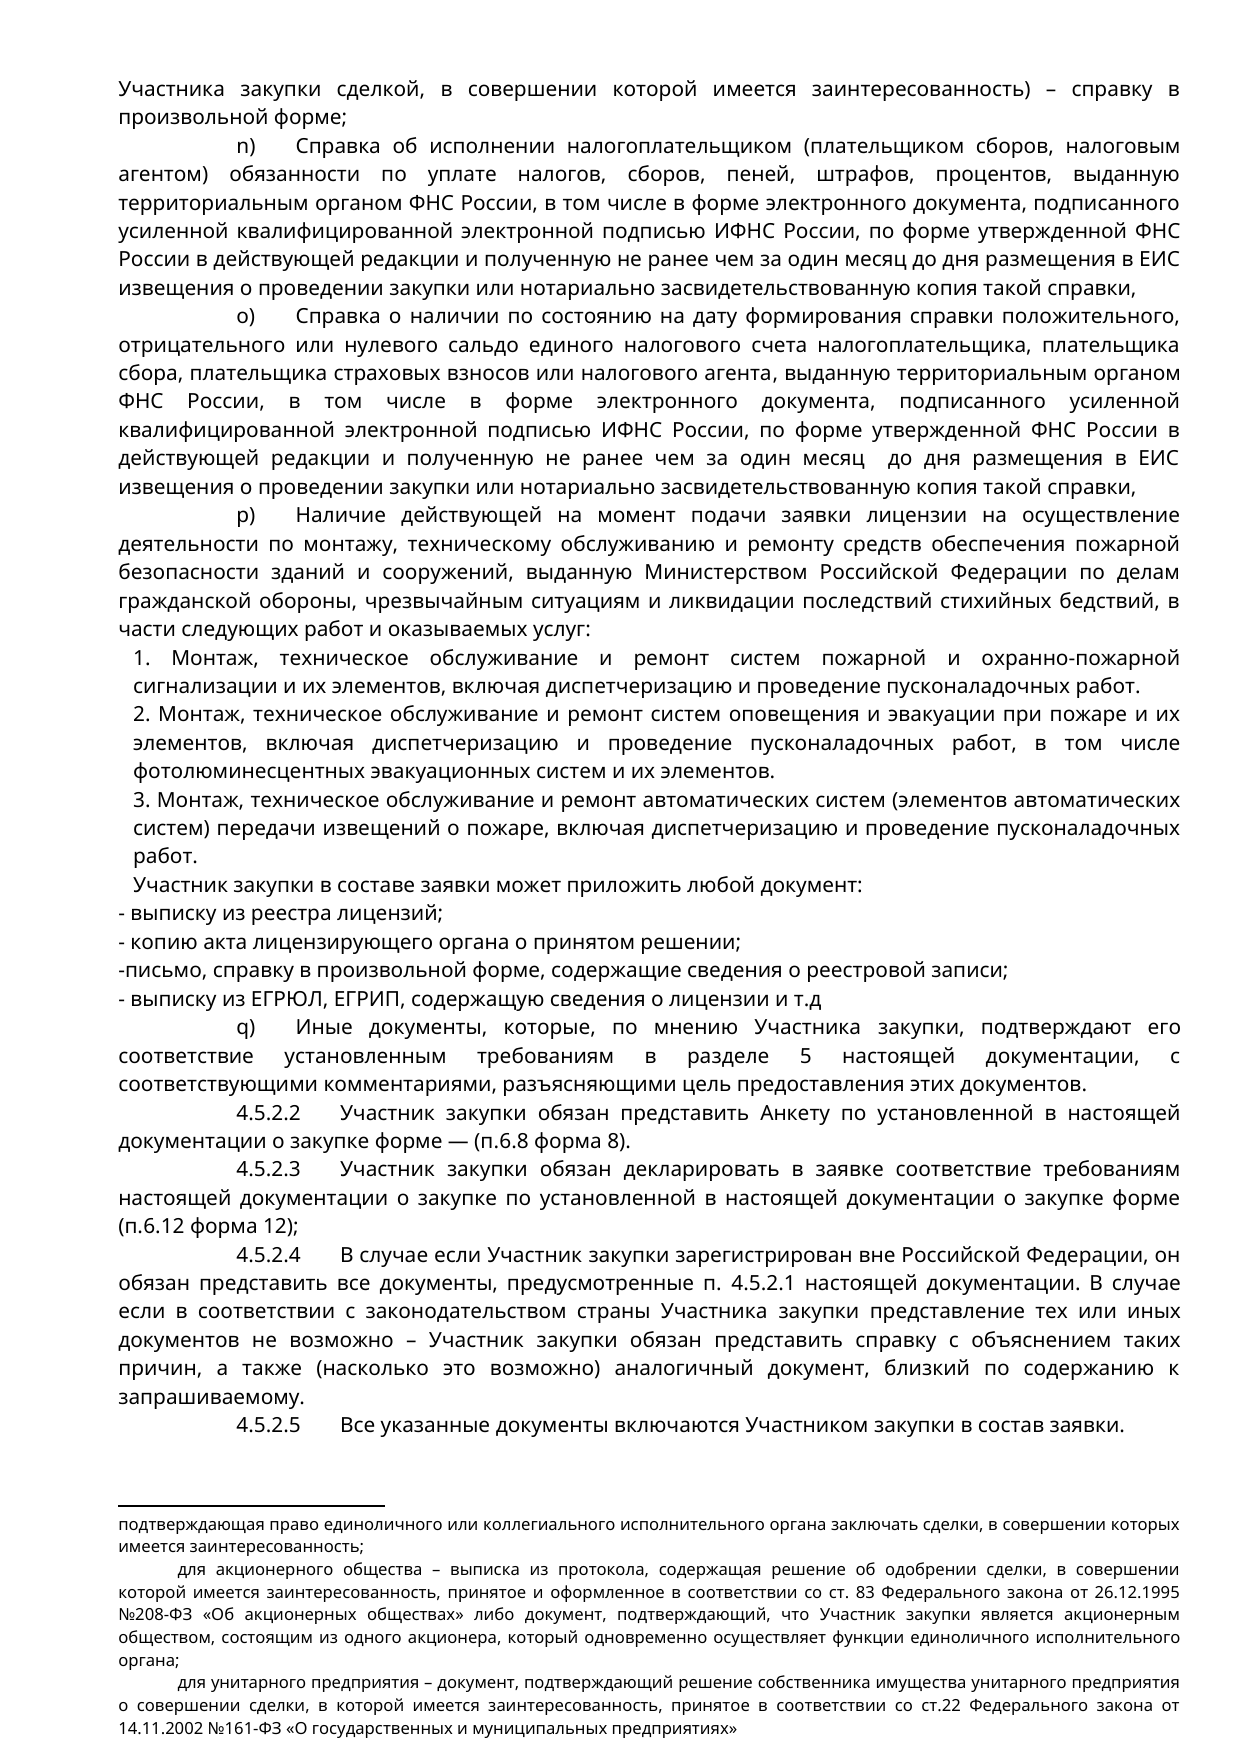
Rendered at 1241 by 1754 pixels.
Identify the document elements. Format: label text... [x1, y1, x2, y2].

list Наличие действующей на момент подачи заявки лицензии на осуществление деятельности по монтажу, техническому обслуживанию и ремонту средств обеспечения пожарной безопасности зданий и сооружений, выданную Министерством Российской Федерации по делам гражданской обороны, чрезвычайным ситуациям и ликвидации последствий стихийных бедствий, в части следующих работ и оказываемых услуг: [118, 500, 1181, 643]
list Справка о наличии по состоянию на дату формирования справки положительного, отрицательного или нулевого сальдо единого налогового счета налогоплательщика, плательщика сбора, плательщика страховых взносов или налогового агента, выданную территориальным органом ФНС России, в том числе в форме электронного документа, подписанного усиленной квалифицированной электронной подписью ИФНС России, по форме утвержденной ФНС России в действующей редакции и полученную не ранее чем за один месяц до дня размещения в ЕИС извещения о проведении закупки или нотариально засвидетельствованную копия такой справки, [118, 301, 1181, 500]
list Участник закупки обязан представить Анкету по установленной в настоящей документации о закупке форме — (п.6.8 форма 8). [118, 1098, 1181, 1154]
list Участник закупки обязан декларировать в заявке соответствие требованиям настоящей документации о закупке по установленной в настоящей документации о закупке форме (п.6.12 форма 12); [118, 1154, 1181, 1240]
text - выписку из ЕГРЮЛ, ЕГРИП, содержащую сведения о лицензии и т.д [118, 984, 1181, 1012]
text -письмо, справку в произвольной форме, содержащие сведения о реестровой записи; [118, 955, 1181, 984]
text 3. Монтаж, техническое обслуживание и ремонт автоматических систем (элементов автоматических систем) передачи извещений о пожаре, включая диспетчеризацию и проведение пусконаладочных работ. [133, 785, 1181, 870]
list Все указанные документы включаются Участником закупки в состав заявки. [118, 1410, 1181, 1439]
text 1. Монтаж, техническое обслуживание и ремонт систем пожарной и охранно-пожарной сигнализации и их элементов, включая диспетчеризацию и проведение пусконаладочных работ. [133, 643, 1181, 699]
list Иные документы, которые, по мнению Участника закупки, подтверждают его соответствие установленным требованиям в разделе 5 настоящей документации, с соответствующими комментариями, разъясняющими цель предоставления этих документов. [118, 1012, 1181, 1098]
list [118, 74, 1181, 131]
list В случае если Участник закупки зарегистрирован вне Российской Федерации, он обязан представить все документы, предусмотренные п. 4.5.2.1 настоящей документации. В случае если в соответствии с законодательством страны Участника закупки представление тех или иных документов не возможно – Участник закупки обязан представить справку с объяснением таких причин, а также (насколько это возможно) аналогичный документ, близкий по содержанию к запрашиваемому. [118, 1240, 1181, 1410]
text 2. Монтаж, техническое обслуживание и ремонт систем оповещения и эвакуации при пожаре и их элементов, включая диспетчеризацию и проведение пусконаладочных работ, в том числе фотолюминесцентных эвакуационных систем и их элементов. [133, 699, 1181, 785]
text Участник закупки в составе заявки может приложить любой документ: [133, 870, 1181, 898]
text - копию акта лицензирующего органа о принятом решении; [118, 927, 1181, 955]
text - выписку из реестра лицензий; [118, 898, 1181, 927]
list Справка об исполнении налогоплательщиком (плательщиком сборов, налоговым агентом) обязанности по уплате налогов, сборов, пеней, штрафов, процентов, выданную территориальным органом ФНС России, в том числе в форме электронного документа, подписанного усиленной квалифицированной электронной подписью ИФНС России, по форме утвержденной ФНС России в действующей редакции и полученную не ранее чем за один месяц до дня размещения в ЕИС извещения о проведении закупки или нотариально засвидетельствованную копия такой справки, [118, 131, 1181, 301]
